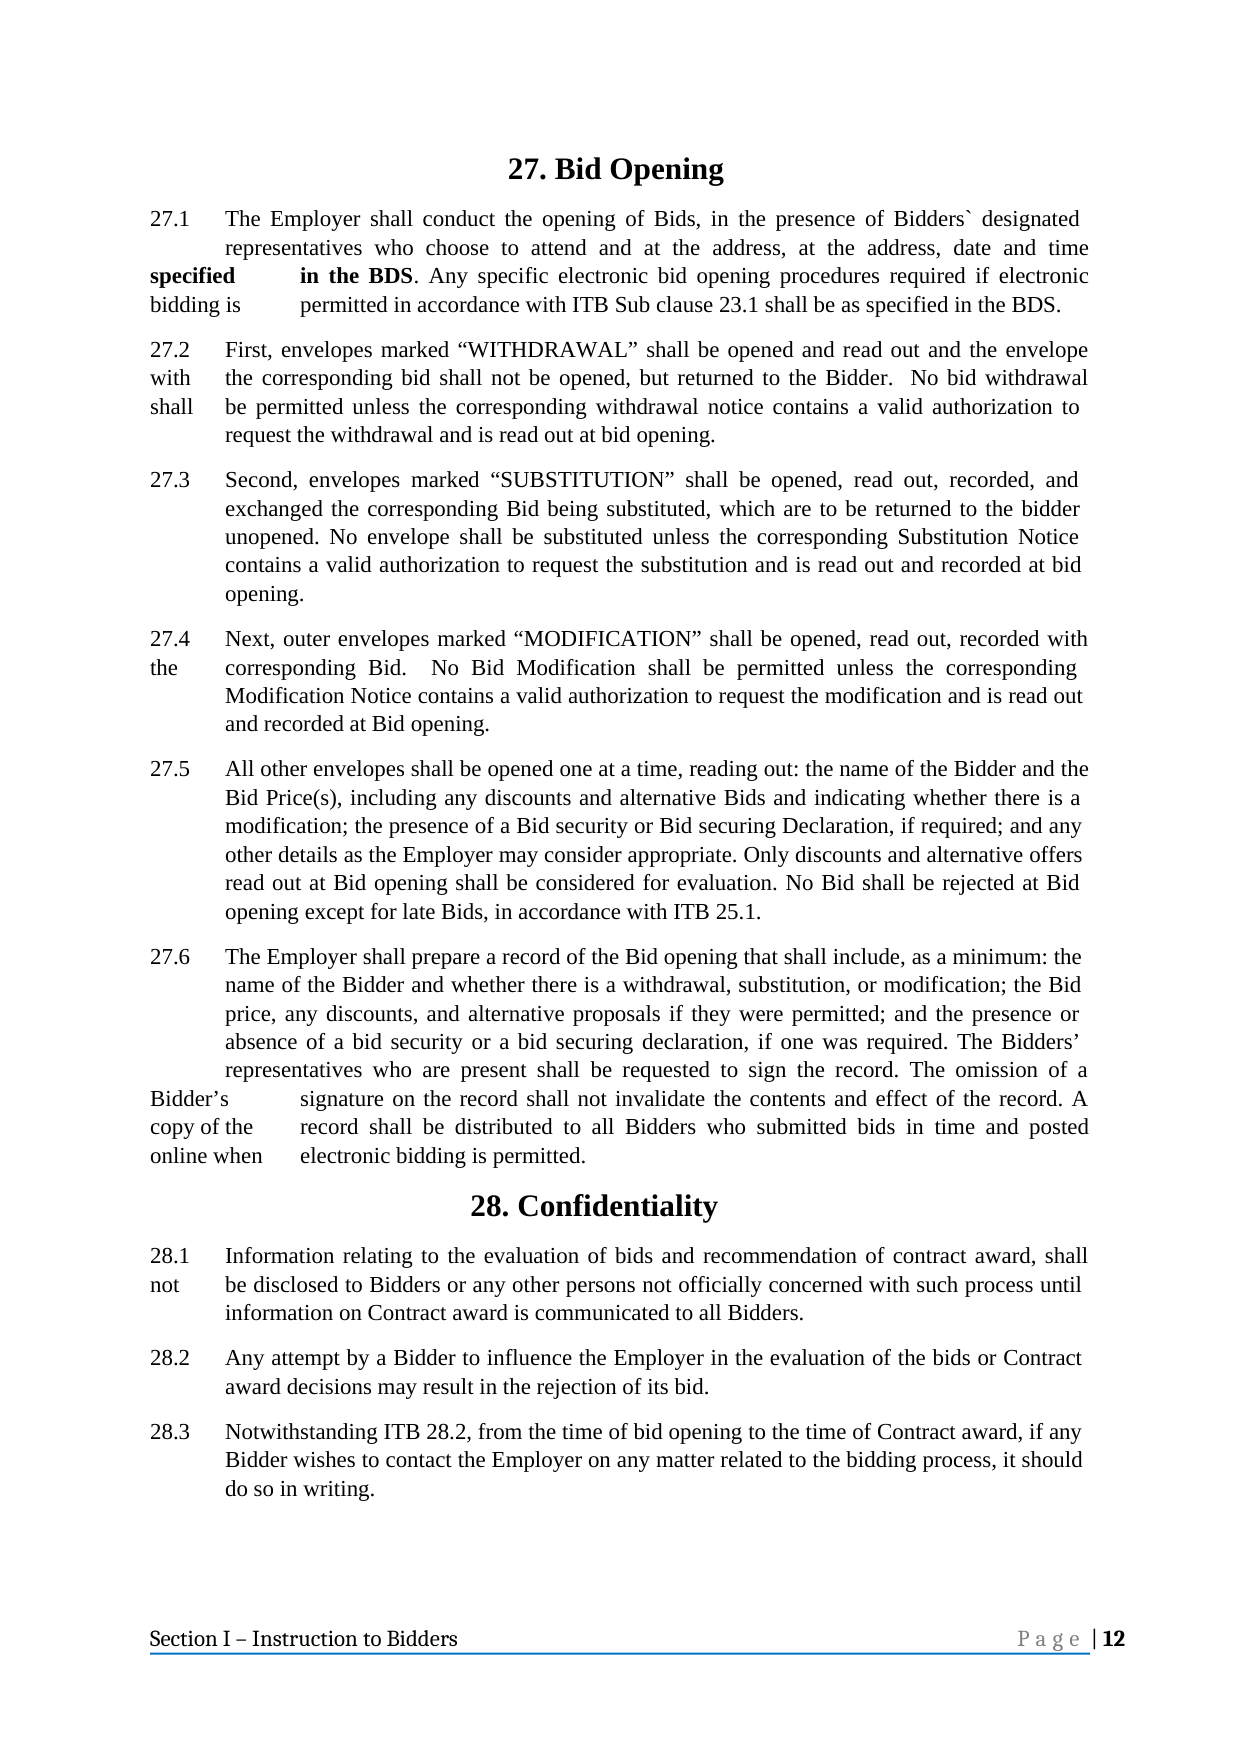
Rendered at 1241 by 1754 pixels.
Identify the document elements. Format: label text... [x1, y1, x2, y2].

text 27.5 All other envelopes shall be opened one at a time, reading out: the name of the Bidder and the Bid Price(s), including any discounts and alternative Bids and indicating whether there is a modification; the presence of a Bid security or Bid securing Declaration, if required; and any other details as the Employer may consider appropriate. Only discounts and alternative offers read out at Bid opening shall be considered for evaluation. No Bid shall be rejected at Bid opening except for late Bids, in accordance with ITB 25.1. [150, 756, 1090, 924]
text 27.4 Next, outer envelopes marked “MODIFICATION” shall be opened, read out, recorded with the corresponding Bid. No Bid Modification shall be permitted unless the corresponding Modification Notice contains a valid authorization to request the modification and is read out and recorded at Bid opening. [150, 625, 1090, 737]
text 27.2 First, envelopes marked “WITHDRAWAL” shall be opened and read out and the envelope with the corresponding bid shall not be opened, but returned to the Bidder. No bid withdrawal shall be permitted unless the corresponding withdrawal notice contains a valid authorization to request the withdrawal and is read out at bid opening. [150, 336, 1090, 447]
text 27.3 Second, envelopes marked “SUBSTITUTION” shall be opened, read out, recorded, and exchanged the corresponding Bid being substituted, which are to be returned to the bidder unopened. No envelope shall be substituted unless the corresponding Substitution Notice contains a valid authorization to request the substitution and is read out and recorded at bid opening. [150, 466, 1090, 606]
subtitle Bid Opening [150, 150, 1090, 186]
text 28.3 Notwithstanding ITB 28.2, from the time of bid opening to the time of Contract award, if any Bidder wishes to contact the Employer on any matter related to the bidding process, it should do so in writing. [150, 1418, 1090, 1501]
text 27.6 The Employer shall prepare a record of the Bid opening that shall include, as a minimum: the name of the Bidder and whether there is a withdrawal, substitution, or modification; the Bid price, any discounts, and alternative proposals if they were permitted; and the presence or absence of a bid security or a bid securing declaration, if one was required. The Bidders’ representatives who are present shall be requested to sign the record. The omission of a Bidder’s signature on the record shall not invalidate the contents and effect of the record. A copy of the record shall be distributed to all Bidders who submitted bids in time and posted online when electronic bidding is permitted. [150, 943, 1090, 1168]
text 27.1 The Employer shall conduct the opening of Bids, in the presence of Bidders` designated representatives who choose to attend and at the address, at the address, date and time specified in the BDS. Any specific electronic bid opening procedures required if electronic bidding is permitted in accordance with ITB Sub clause 23.1 shall be as specified in the BDS. [150, 205, 1090, 317]
text 28.2 Any attempt by a Bidder to influence the Employer in the evaluation of the bids or Contract award decisions may result in the rejection of its bid. [150, 1344, 1090, 1399]
text 28.1 Information relating to the evaluation of bids and recommendation of contract award, shall not be disclosed to Bidders or any other persons not officially concerned with such process until information on Contract award is communicated to all Bidders. [150, 1242, 1090, 1326]
subtitle Confidentiality [150, 1187, 1090, 1223]
